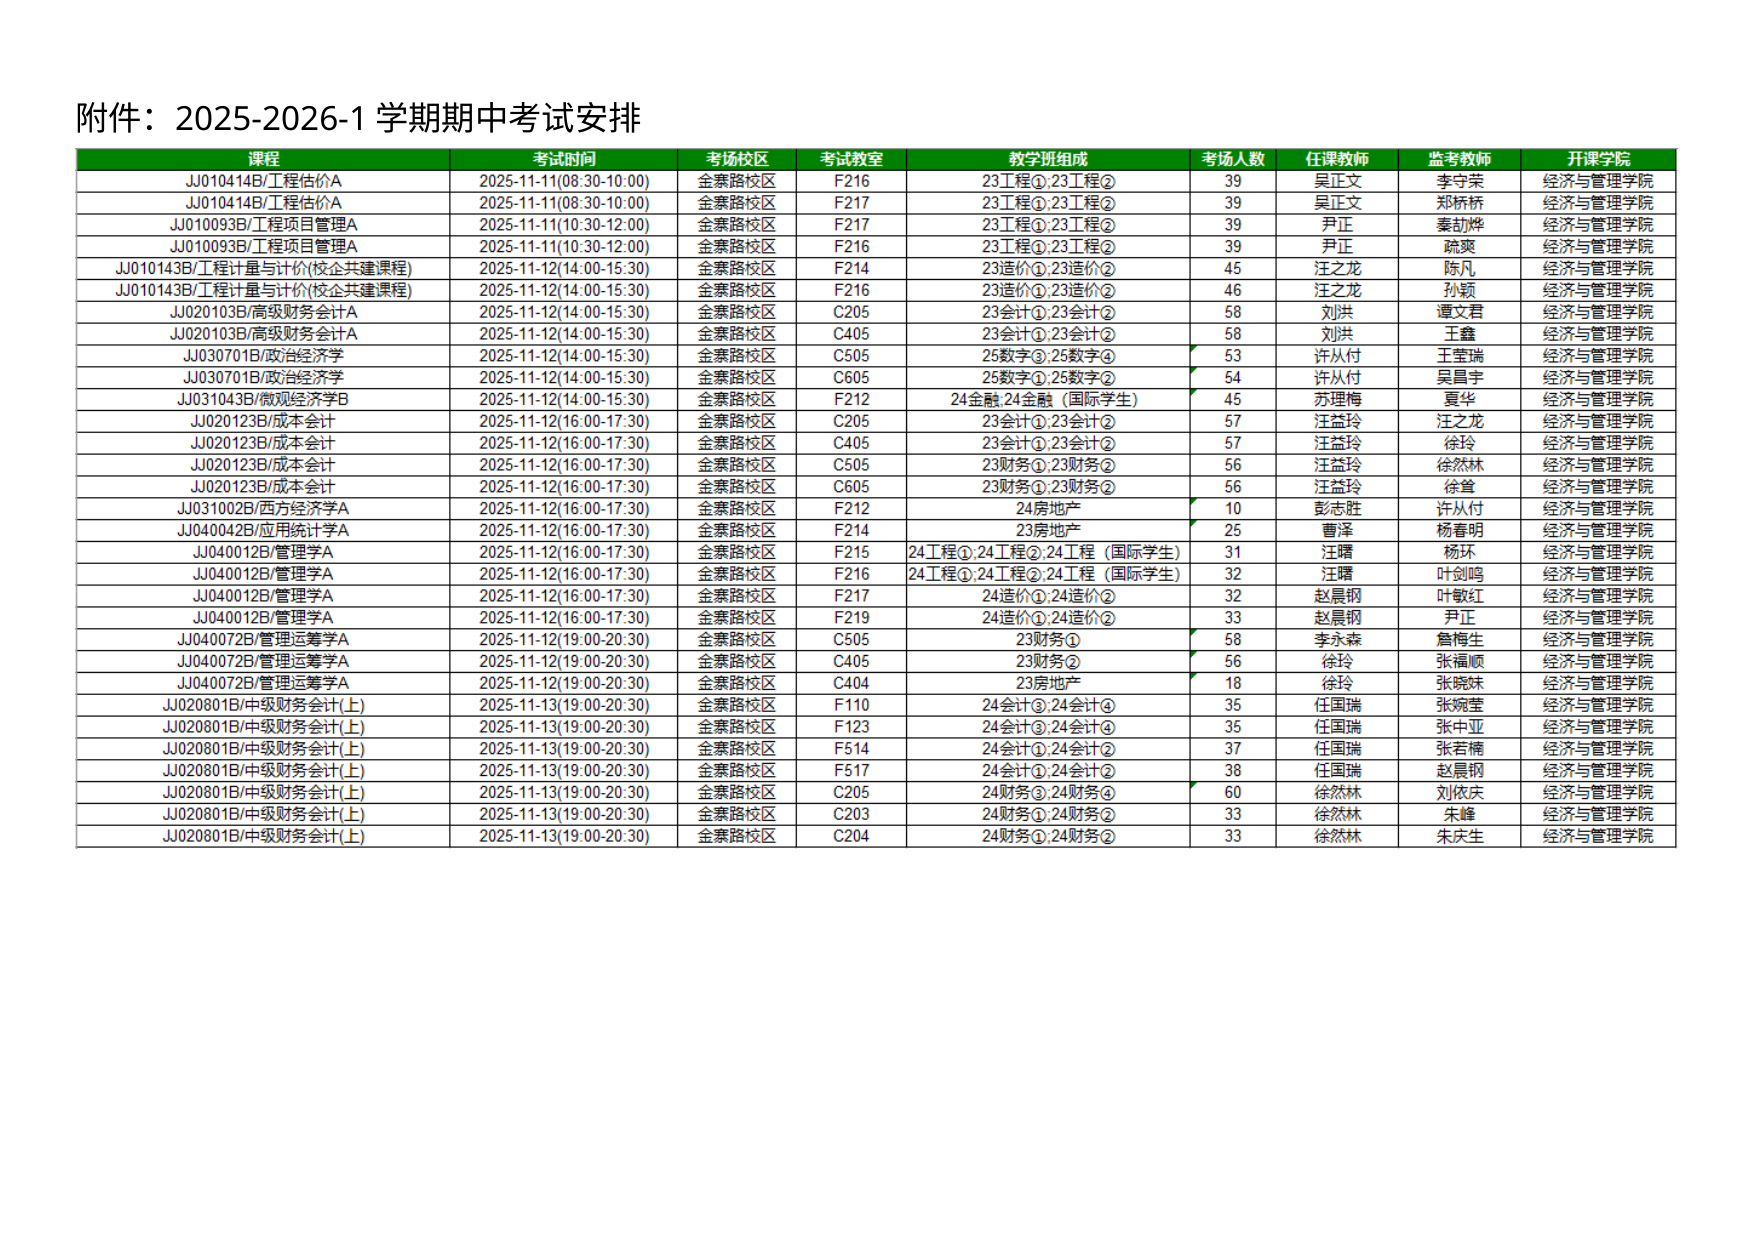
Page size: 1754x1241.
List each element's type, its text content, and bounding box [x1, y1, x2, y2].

text 附件：2025-2026-1学期期中考试安排 [75, 84, 1679, 148]
picture [75, 148, 1679, 849]
